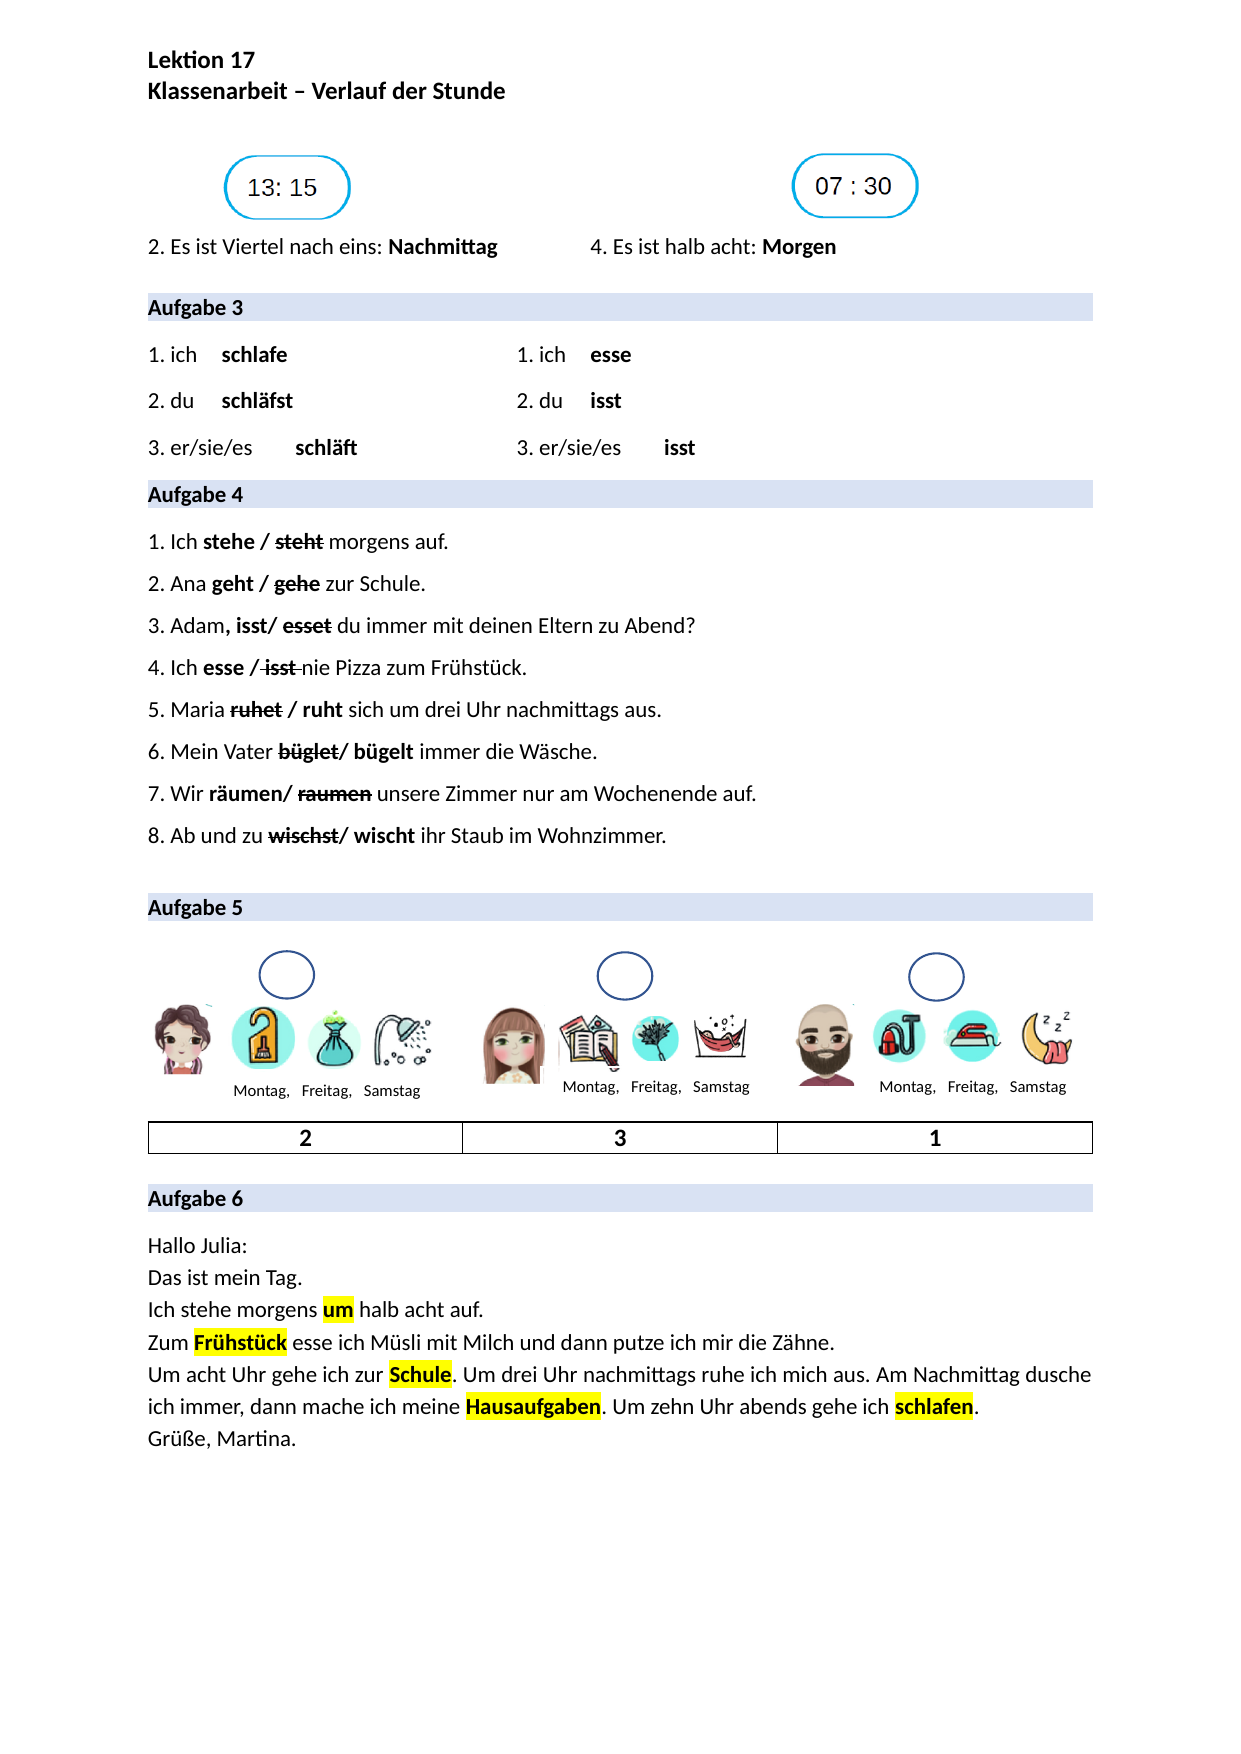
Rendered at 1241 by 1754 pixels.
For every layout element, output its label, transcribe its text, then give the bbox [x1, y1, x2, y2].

text Aufgabe 6 [148, 1184, 1093, 1212]
text Um acht Uhr gehe ich zur Schule. Um drei Uhr nachmittags ruhe ich mich aus. Am Nachmittag dusche ich immer, dann mache ich meine Hausaufgaben. Um zehn Uhr abends gehe ich schlafen. [148, 1360, 1093, 1420]
text Hallo Julia: [148, 1231, 1093, 1259]
text 3. Adam, isst/ esset du immer mit deinen Eltern zu Abend? [148, 611, 1093, 639]
text 3. er/sie/es schläft 3. er/sie/es isst [148, 433, 1093, 462]
text Aufgabe 3 [148, 293, 1093, 321]
table_header 2 [149, 1123, 462, 1153]
picture [477, 1005, 545, 1089]
text Zum Frühstück esse ich Müsli mit Milch und dann putze ich mir die Zähne. [287, 1328, 1093, 1356]
table_header 1 [778, 1123, 1092, 1153]
text Grüße, Martina. [148, 1424, 1093, 1452]
picture [869, 1006, 1079, 1065]
text Ich stehe morgens um halb acht auf. [148, 1296, 323, 1323]
text 1. ich schlafe 1. ich esse [148, 340, 1093, 368]
text 4. Ich esse / isst nie Pizza zum Frühstück. [148, 653, 1093, 681]
text Das ist mein Tag. [148, 1263, 1093, 1291]
text Aufgabe 4 [148, 480, 1093, 508]
picture [153, 1004, 213, 1076]
text Ich stehe morgens um halb acht auf. [354, 1296, 1093, 1323]
text 2. Ana geht / gehe zur Schule. [148, 569, 1093, 597]
picture [558, 1013, 748, 1066]
picture [152, 147, 394, 231]
table_header 3 [463, 1123, 777, 1153]
text 2. du schläfst 2. du isst [148, 387, 1093, 415]
picture [558, 1068, 748, 1072]
text 1. Ich stehe / steht morgens auf. [148, 527, 1093, 555]
picture [228, 1004, 432, 1069]
text 5. Maria ruhet / ruht sich um drei Uhr nachmittags aus. [148, 695, 1093, 723]
text 8. Ab und zu wischst/ wischt ihr Staub im Wohnzimmer. [148, 821, 1093, 849]
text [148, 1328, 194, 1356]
text 6. Mein Vater büglet/ bügelt immer die Wäsche. [148, 737, 1093, 765]
text 7. Wir räumen/ raumen unsere Zimmer nur am Wochenende auf. [148, 779, 1093, 807]
text Aufgabe 5 [148, 893, 1093, 921]
picture [737, 147, 950, 231]
text 2. Es ist Viertel nach eins: Nachmittag 4. Es ist halb acht: Morgen [148, 232, 1093, 261]
picture [794, 1004, 855, 1092]
